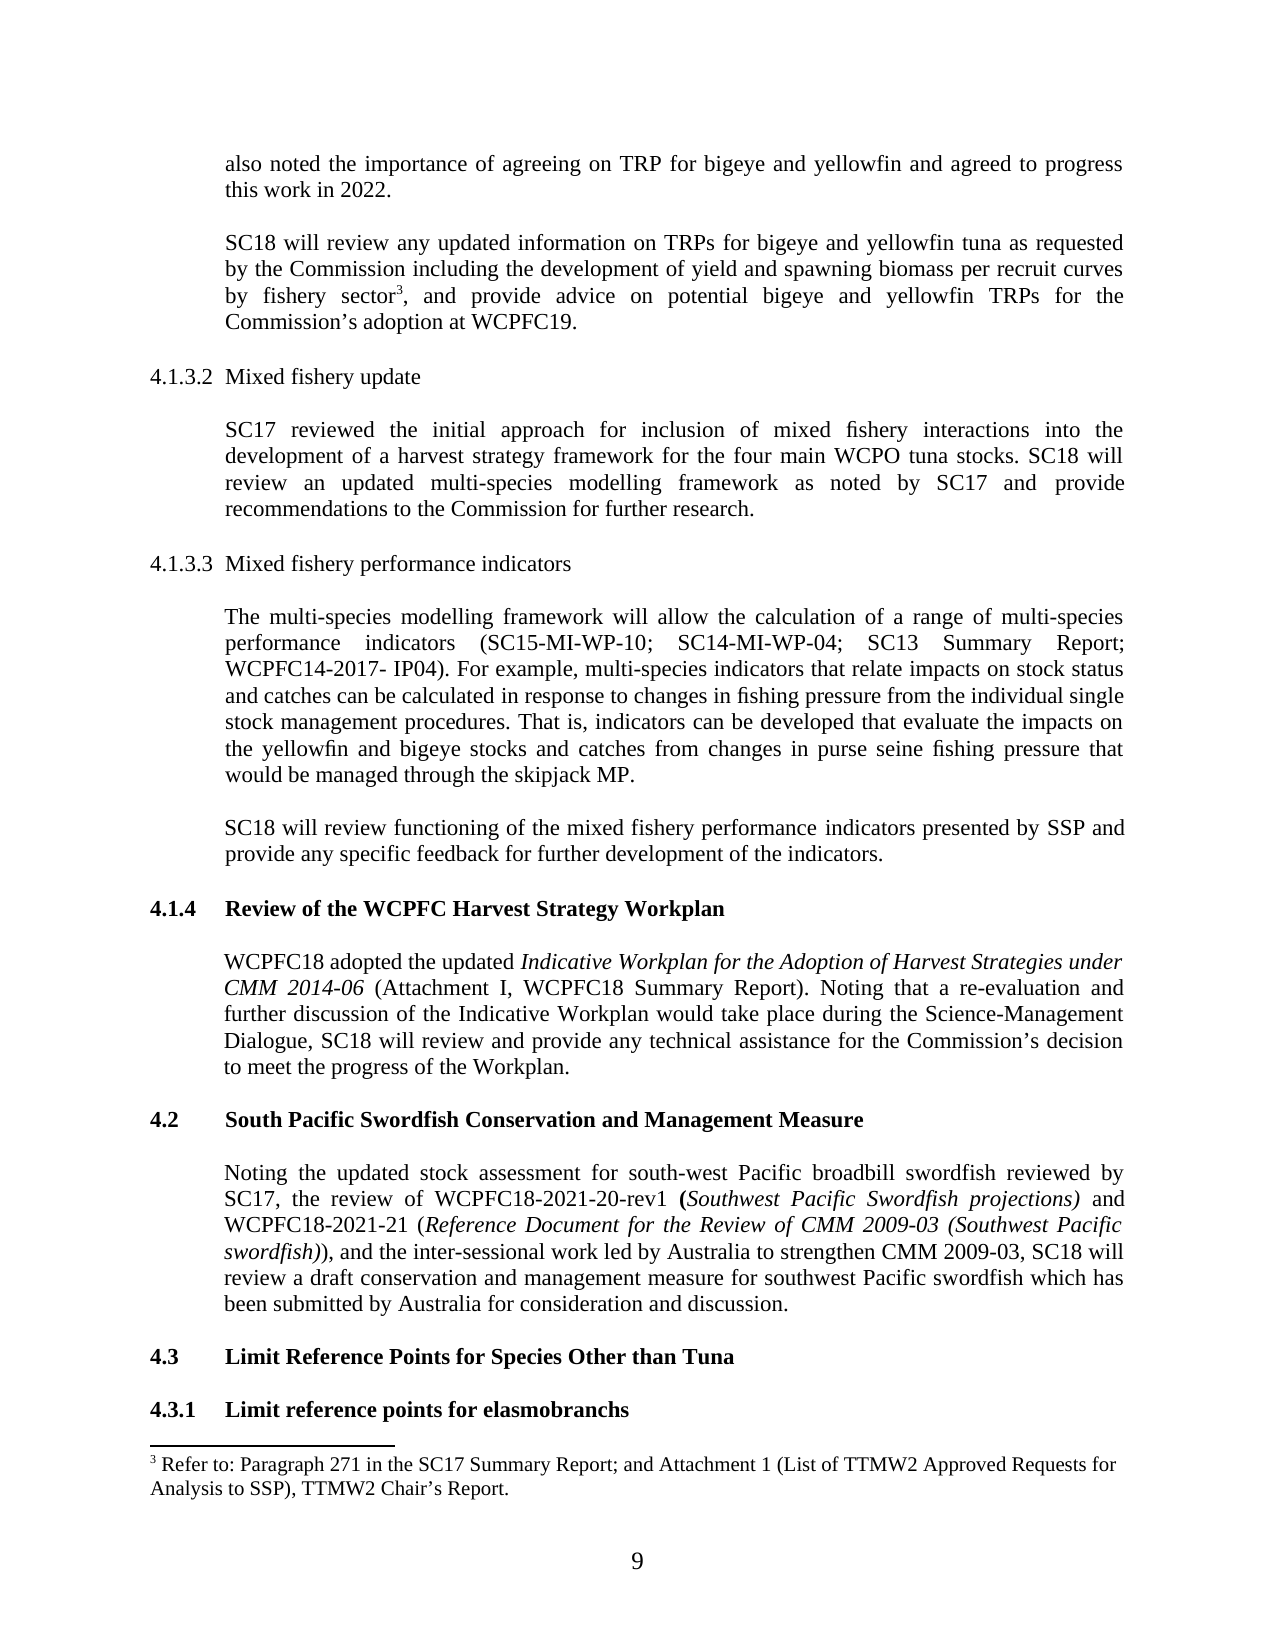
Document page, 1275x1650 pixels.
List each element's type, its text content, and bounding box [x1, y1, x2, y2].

list South Pacific Swordfish Conservation and Management Measure [150, 1106, 1125, 1132]
list SC17 reviewed the initial approach for inclusion of mixed ﬁshery interactions into the development of a harvest strategy framework for the four main WCPO tuna stocks. SC18 will review an updated multi-species modelling framework as noted by SC17 and provide recommendations to the Commission for further research. [225, 416, 1125, 521]
text WCPFC18 adopted the updated Indicative Workplan for the Adoption of Harvest Strategies under CMM 2014-06 (Attachment I, WCPFC18 Summary Report). Noting that a re-evaluation and further discussion of the Indicative Workplan would take place during the Science-Management Dialogue, SC18 will review and provide any technical assistance for the Commission’s decision to meet the progress of the Workplan. [223, 948, 1125, 1079]
text The multi-species modelling framework will allow the calculation of a range of multi-species performance indicators (SC15-MI-WP-10; SC14-MI-WP-04; SC13 Summary Report; WCPFC14-2017- IP04). For example, multi-species indicators that relate impacts on stock status and catches can be calculated in response to changes in ﬁshing pressure from the individual single stock management procedures. That is, indicators can be developed that evaluate the impacts on the yellowﬁn and bigeye stocks and catches from changes in purse seine ﬁshing pressure that would be managed through the skipjack MP. [224, 603, 1125, 787]
text Noting the updated stock assessment for south-west Pacific broadbill swordfish reviewed by SC17, the review of WCPFC18-2021-20-rev1 (Southwest Pacific Swordfish projections) and WCPFC18-2021-21 (Reference Document for the Review of CMM 2009-03 (Southwest Pacific swordfish)), and the inter-sessional work led by Australia to strengthen CMM 2009-03, SC18 will review a draft conservation and management measure for southwest Pacific swordfish which has been submitted by Australia for consideration and discussion. [224, 1159, 1125, 1317]
list Mixed fishery performance indicators [150, 550, 1125, 576]
list Limit Reference Points for Species Other than Tuna [150, 1343, 1125, 1369]
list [225, 150, 1125, 203]
list Mixed fishery update [150, 363, 1125, 389]
list Limit reference points for elasmobranchs [150, 1396, 1125, 1422]
list Review of the WCPFC Harvest Strategy Workplan [150, 895, 1125, 921]
text SC18 will review functioning of the mixed fishery performance indicators presented by SSP and provide any specific feedback for further development of the indicators. [224, 814, 1125, 866]
list SC18 will review any updated information on TRPs for bigeye and yellowfin tuna as requested by the Commission including the development of yield and spawning biomass per recruit curves by fishery sector, and provide advice on potential bigeye and yellowfin TRPs for the Commission’s adoption at WCPFC19. [225, 229, 1125, 334]
